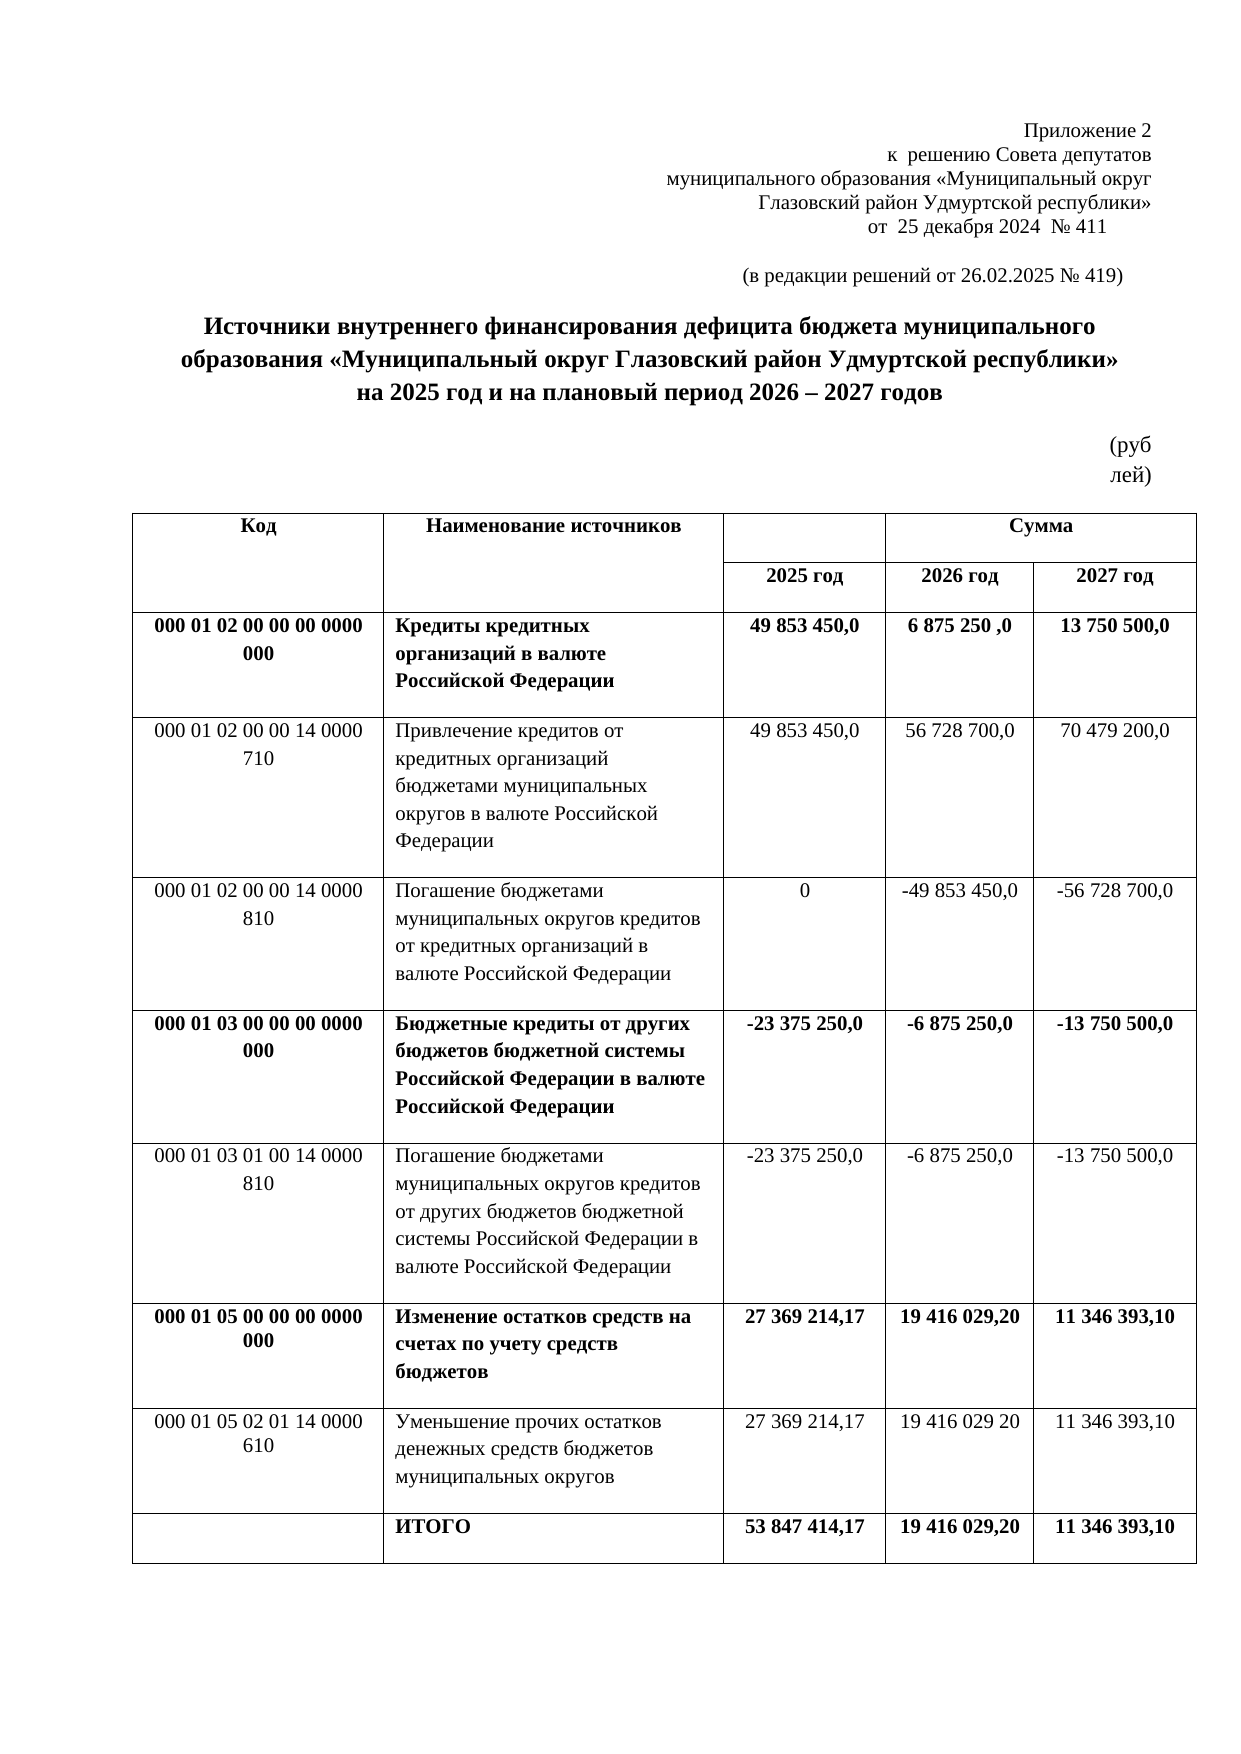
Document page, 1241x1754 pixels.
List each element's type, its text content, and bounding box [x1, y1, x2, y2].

table_cell 19 416 029,20 [886, 1514, 1033, 1562]
table_cell -6 875 250,0 [886, 1011, 1033, 1142]
table_cell 000 01 02 00 00 00 0000 000 [133, 613, 383, 717]
table_cell 56 728 700,0 [886, 718, 1033, 877]
text Приложение 2 [177, 118, 1152, 142]
table_cell 11 346 393,10 [1034, 1409, 1196, 1513]
text муниципального образования «Муниципальный округ [177, 166, 1152, 190]
table_cell Погашение бюджетами муниципальных округов кредитов от кредитных организаций в валюте Российской Федерации [384, 878, 723, 1010]
table_cell 6 875 250 ,0 [886, 613, 1033, 717]
table_header Сумма [886, 514, 1196, 562]
table_cell Изменение остатков средств на счетах по учету средств бюджетов [384, 1304, 723, 1408]
table_cell 000 01 02 00 00 14 0000 710 [133, 718, 383, 877]
table_cell Привлечение кредитов от кредитных организаций бюджетами муниципальных округов в валюте Российской Федерации [384, 718, 723, 877]
table_header Наименование источников [384, 514, 723, 612]
table_cell ИТОГО [384, 1514, 723, 1562]
text к решению Совета депутатов [177, 142, 1152, 166]
table_cell 000 01 05 00 00 00 0000 000 [133, 1304, 383, 1408]
table_cell 13 750 500,0 [1034, 613, 1196, 717]
text (в редакции решений от 26.02.2025 № 419) [177, 263, 1152, 287]
table_cell 000 01 02 00 00 14 0000 810 [133, 878, 383, 1010]
table_cell 53 847 414,17 [724, 1514, 885, 1562]
table_cell 19 416 029 20 [886, 1409, 1033, 1513]
table_cell 49 853 450,0 [724, 718, 885, 877]
text от 25 декабря 2024 № 411 [177, 214, 1152, 238]
table_header Код [133, 514, 383, 612]
table_cell 19 416 029,20 [886, 1304, 1033, 1408]
table_cell -6 875 250,0 [886, 1144, 1033, 1303]
table_cell -56 728 700,0 [1034, 878, 1196, 1010]
table_cell Бюджетные кредиты от других бюджетов бюджетной системы Российской Федерации в валюте Российской Федерации [384, 1011, 723, 1142]
table_cell -49 853 450,0 [886, 878, 1033, 1010]
table_cell 11 346 393,10 [1034, 1304, 1196, 1408]
text Глазовский район Удмуртской республики» [177, 190, 1152, 214]
table_cell 11 346 393,10 [1034, 1514, 1196, 1562]
table_cell 49 853 450,0 [724, 613, 885, 717]
table_cell Погашение бюджетами муниципальных округов кредитов от других бюджетов бюджетной системы Российской Федерации в валюте Российской Федерации [384, 1144, 723, 1303]
table_cell 2027 год [1034, 563, 1196, 612]
table_cell -13 750 500,0 [1034, 1011, 1196, 1142]
table_cell 2026 год [886, 563, 1033, 612]
table_cell 000 01 03 00 00 00 0000 000 [133, 1011, 383, 1142]
table_cell -23 375 250,0 [724, 1011, 885, 1142]
table_cell 000 01 03 01 00 14 0000 810 [133, 1144, 383, 1303]
table_cell [133, 1514, 383, 1562]
text Источники внутреннего финансирования дефицита бюджета муниципального образования «Муниципальный округ Глазовский район Удмуртской республики» на 2025 год и на плановый период 2026 – 2027 годов [148, 311, 1152, 406]
table_cell 70 479 200,0 [1034, 718, 1196, 877]
table_cell Уменьшение прочих остатков денежных средств бюджетов муниципальных округов [384, 1409, 723, 1513]
table_cell 27 369 214,17 [724, 1304, 885, 1408]
table_cell Кредиты кредитных организаций в валюте Российской Федерации [384, 613, 723, 717]
table_cell 2025 год [724, 563, 885, 612]
table_cell -23 375 250,0 [724, 1144, 885, 1303]
table_cell 000 01 05 02 01 14 0000 610 [133, 1409, 383, 1513]
table_cell -13 750 500,0 [1034, 1144, 1196, 1303]
table_cell 27 369 214,17 [724, 1409, 885, 1513]
table_cell 0 [724, 878, 885, 1010]
text (рублей) [915, 431, 1152, 488]
table_header [724, 514, 885, 562]
